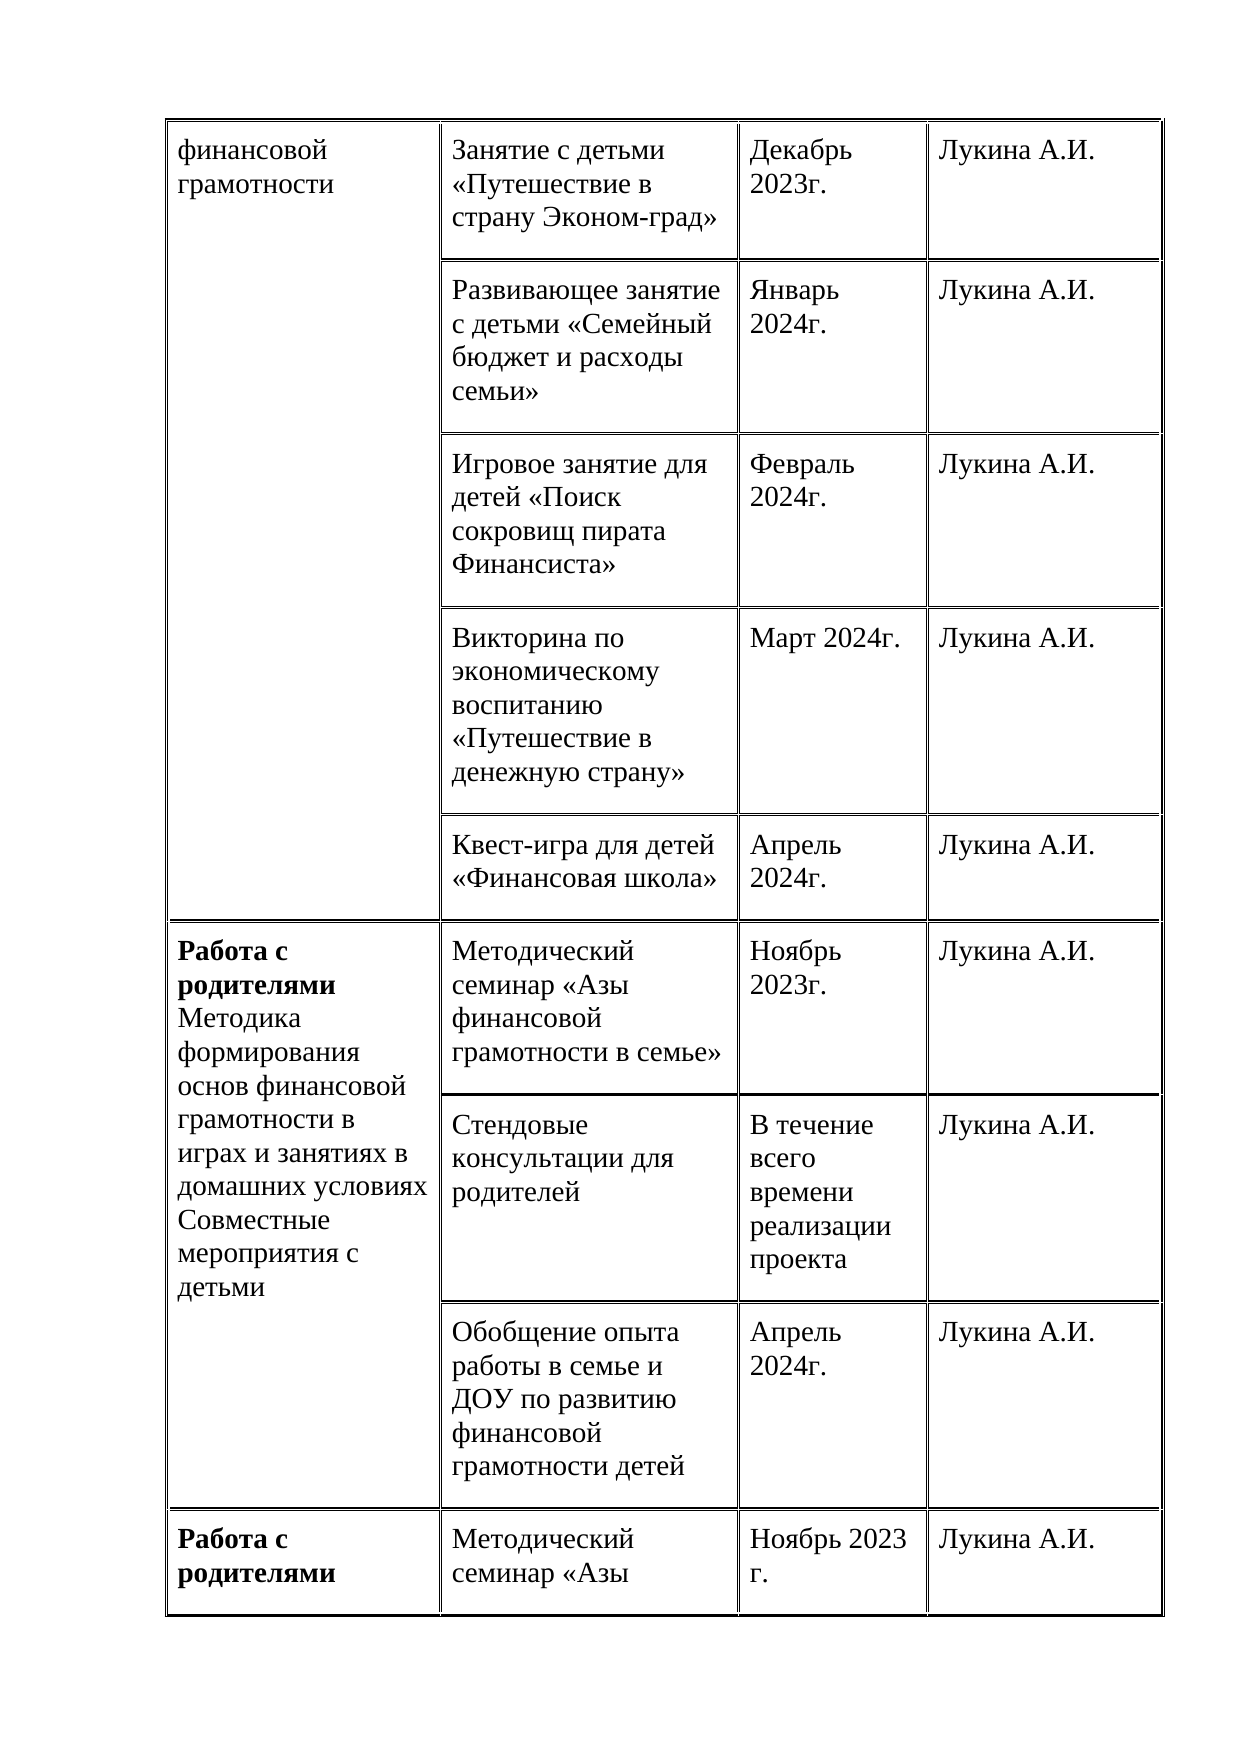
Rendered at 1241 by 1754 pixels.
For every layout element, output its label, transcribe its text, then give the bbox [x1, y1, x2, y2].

table_cell Февраль 2024г. [740, 435, 926, 606]
table_cell Обобщение опыта работы в семье и ДОУ по развитию финансовой грамотности детей [442, 1304, 737, 1507]
table_cell Викторина по экономическому воспитанию «Путешествие в денежную страну» [442, 609, 737, 813]
table_cell Методический семинар «Азы финансовой грамотности в семье» [442, 923, 737, 1093]
table_cell Лукина А.И. [929, 919, 1162, 1093]
table_cell Лукина А.И. [928, 118, 1163, 258]
table_cell Лукина А.И. [929, 1093, 1163, 1300]
table_cell Апрель 2024г. [740, 816, 926, 919]
table_cell Занятие с детьми «Путешествие в страну Эконом-град» [441, 122, 738, 258]
table_cell Игровое занятие для детей «Поиск сокровищ пирата Финансиста» [442, 435, 737, 606]
table_cell Стендовые консультации для родителей [442, 1096, 737, 1300]
table_cell Март 2024г. [740, 609, 926, 813]
table_cell Ноябрь 2023г. [740, 923, 926, 1093]
table_cell Лукина А.И. [928, 813, 1163, 919]
table_cell В течение всего времени реализации проекта [740, 1096, 926, 1300]
table_cell Лукина А.И. [929, 1300, 1162, 1507]
table_cell Квест-игра для детей «Финансовая школа» [442, 816, 737, 919]
table_cell Лукина А.И. [928, 606, 1163, 813]
table_cell Работа с родителями Методика формирования основ финансовой грамотности в играх и занятиях в домашних условиях Совместные мероприятия с детьми [168, 919, 439, 1507]
table_cell Лукина А.И. [928, 432, 1163, 606]
table_cell Январь 2024г. [740, 262, 926, 432]
table_cell Апрель 2024г. [740, 1304, 926, 1507]
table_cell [168, 122, 441, 919]
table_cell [441, 1511, 738, 1614]
table_cell Ноябрь 2023 г. [739, 1511, 928, 1614]
table_cell Развивающее занятие с детьми «Семейный бюджет и расходы семьи» [442, 262, 737, 432]
table_cell Декабрь 2023г. [739, 122, 928, 258]
table_cell Лукина А.И. [929, 258, 1162, 432]
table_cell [168, 1507, 441, 1614]
table_cell Лукина А.И. [928, 1507, 1162, 1614]
